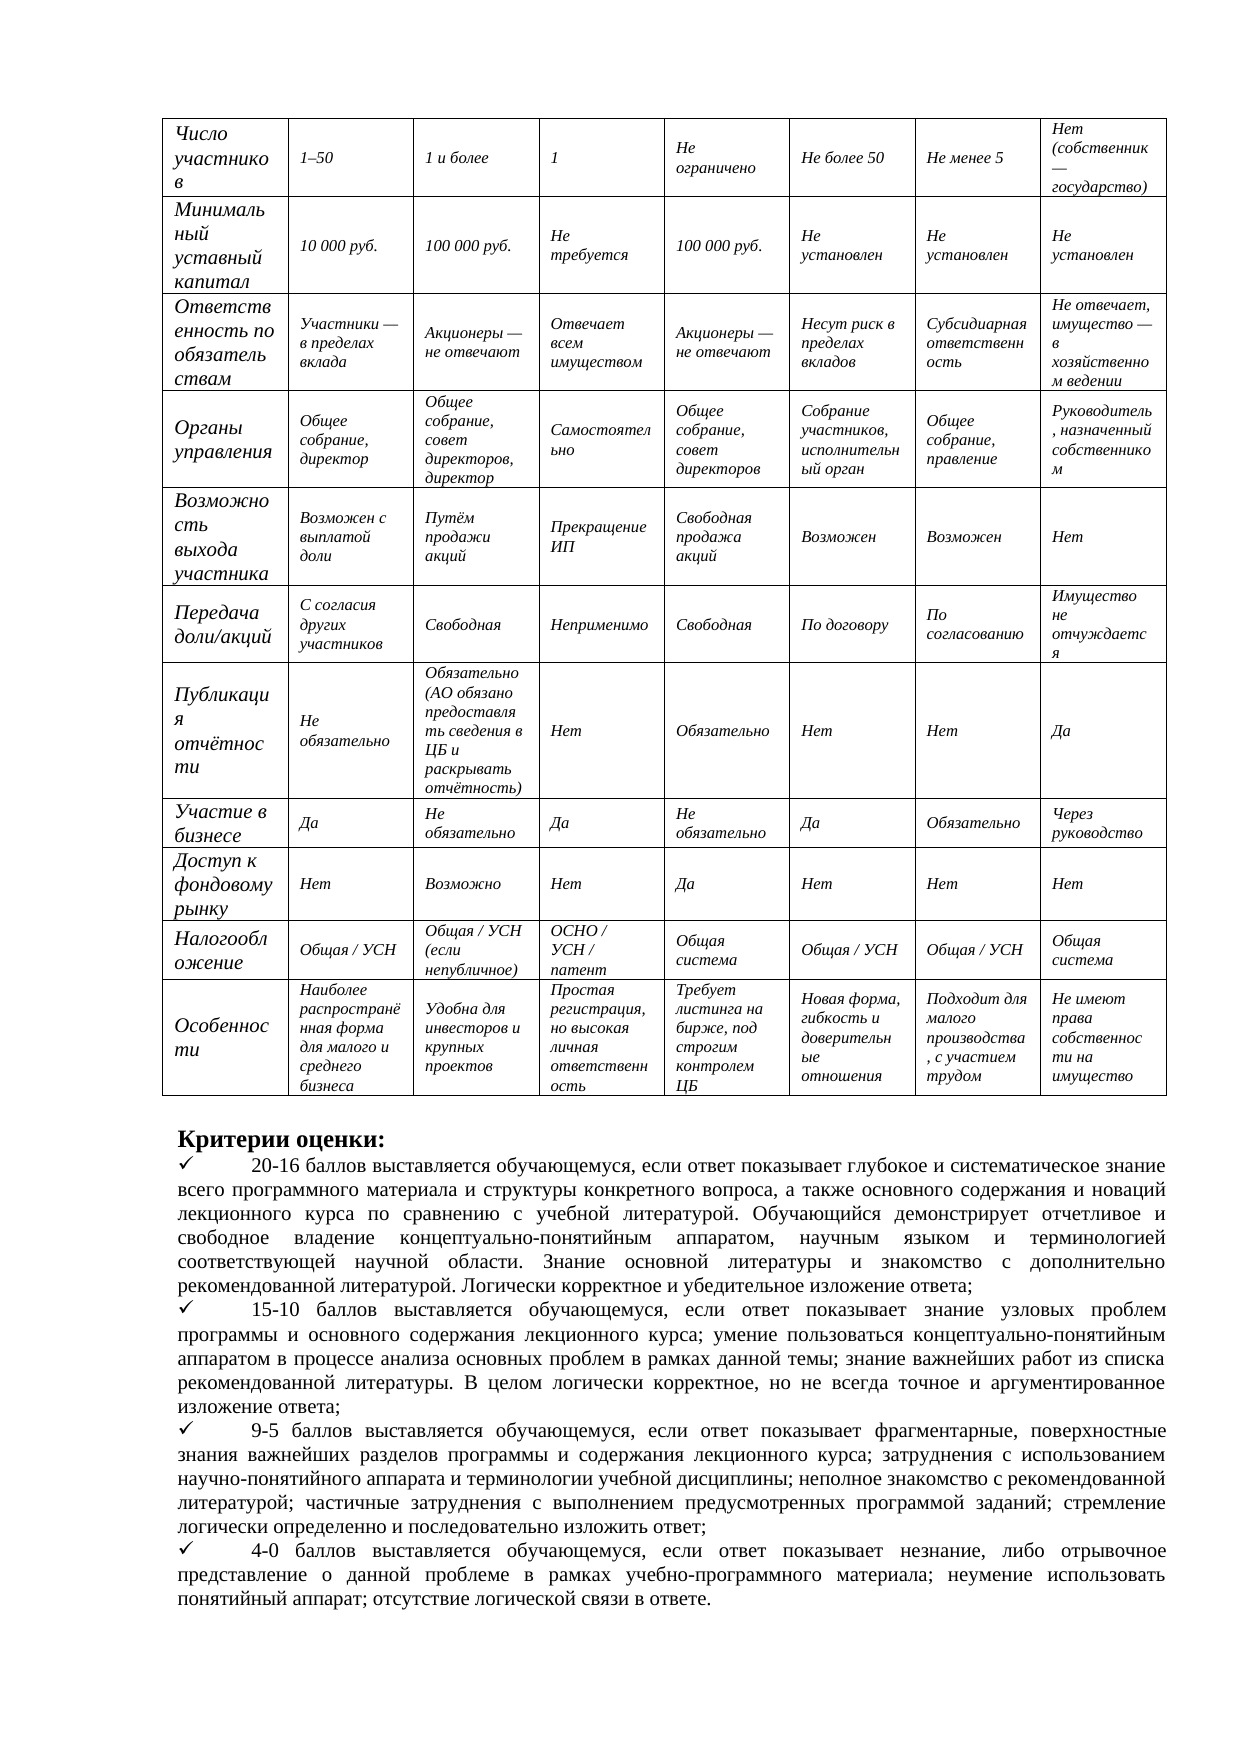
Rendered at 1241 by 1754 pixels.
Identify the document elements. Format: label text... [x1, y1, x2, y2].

table_cell Нет [1041, 488, 1166, 584]
table_cell Нет [540, 663, 664, 797]
table_cell Путём продажи акций [414, 488, 539, 584]
table_cell С согласия других участников [289, 586, 413, 662]
table_cell Не ограничено [665, 119, 789, 196]
table_cell Подходит для малого производства, с участием трудом [916, 980, 1040, 1094]
table_cell Неприменимо [540, 586, 664, 662]
table_cell Минимальный уставный капитал [163, 197, 288, 293]
table_cell Общая / УСН [289, 921, 413, 978]
table_cell Несут риск в пределах вкладов [790, 294, 915, 390]
table_cell Акционеры — не отвечают [665, 294, 789, 390]
table_cell Не отвечает, имущество — в хозяйственном ведении [1041, 294, 1166, 390]
table_cell Не менее 5 [916, 119, 1040, 196]
table_cell Да [665, 848, 789, 920]
table_cell Субсидиарная ответственность [916, 294, 1040, 390]
table_cell Обязательно (АО обязано предоставлять сведения в ЦБ и раскрывать отчётность) [414, 663, 539, 797]
table_cell Общая / УСН (если непубличное) [414, 921, 539, 978]
table_cell Простая регистрация, но высокая личная ответственность [540, 980, 664, 1094]
table_cell ОСНО / УСН / патент [540, 921, 664, 978]
table_cell Не требуется [540, 197, 664, 293]
table_cell Нет (собственник — государство) [1041, 119, 1166, 196]
table_cell Новая форма, гибкость и доверительные отношения [790, 980, 915, 1094]
table_cell 100 000 руб. [665, 197, 789, 293]
table_cell Самостоятельно [540, 391, 664, 487]
table_cell 1 [540, 119, 664, 196]
title 15-10 баллов выставляется обучающемуся, если ответ показывает знание узловых проблем программы и основного содержания лекционного курса; умение пользоваться концептуально-понятийным аппаратом в процессе анализа основных проблем в рамках данной темы; знание важнейших работ из списка рекомендованной литературы. В целом логически корректное, но не всегда точное и аргументированное изложение ответа; [177, 1297, 1167, 1418]
table_cell Возможен [790, 488, 915, 584]
table_cell Ответственность по обязательствам [163, 294, 288, 390]
table_cell Свободная [414, 586, 539, 662]
table_cell Нет [916, 848, 1040, 920]
table_cell Нет [790, 848, 915, 920]
table_cell Нет [540, 848, 664, 920]
table_cell Требует листинга на бирже, под строгим контролем ЦБ [665, 980, 789, 1094]
table_cell Не обязательно [665, 799, 789, 847]
table_cell Не более 50 [790, 119, 915, 196]
table_cell Собрание участников, исполнительный орган [790, 391, 915, 487]
table_cell Число участников [163, 119, 288, 196]
table_cell Через руководство [1041, 799, 1166, 847]
table_cell Да [289, 799, 413, 847]
table_cell Возможен с выплатой доли [289, 488, 413, 584]
title 9-5 баллов выставляется обучающемуся, если ответ показывает фрагментарные, поверхностные знания важнейших разделов программы и содержания лекционного курса; затруднения с использованием научно-понятийного аппарата и терминологии учебной дисциплины; неполное знакомство с рекомендованной литературой; частичные затруднения с выполнением предусмотренных программой заданий; стремление логически определенно и последовательно изложить ответ; [177, 1418, 1167, 1538]
table_cell Да [790, 799, 915, 847]
text Критерии оценки: [177, 1124, 1167, 1153]
table_cell Общая / УСН [790, 921, 915, 978]
table_cell Общая система [1041, 921, 1166, 978]
table_cell Органы управления [163, 391, 288, 487]
table_cell Руководитель, назначенный собственником [1041, 391, 1166, 487]
table_cell Наиболее распространённая форма для малого и среднего бизнеса [289, 980, 413, 1094]
table_cell Нет [1041, 848, 1166, 920]
table_cell 1 и более [414, 119, 539, 196]
table_cell Да [1041, 663, 1166, 797]
table_cell Свободная [665, 586, 789, 662]
list 20-16 баллов выставляется обучающемуся, если ответ показывает глубокое и систематическое знание всего программного материала и структуры конкретного вопроса, а также основного содержания и новаций лекционного курса по сравнению с учебной литературой. Обучающийся демонстрирует отчетливое и свободное владение концептуально-понятийным аппаратом, научным языком и терминологией соответствующей научной области. Знание основной литературы и знакомство с дополнительно рекомендованной литературой. Логически корректное и убедительное изложение ответа; [177, 1153, 1167, 1297]
table_cell Общее собрание, правление [916, 391, 1040, 487]
table_cell Не обязательно [414, 799, 539, 847]
table_cell 100 000 руб. [414, 197, 539, 293]
table_cell Свободная продажа акций [665, 488, 789, 584]
table_cell 1–50 [289, 119, 413, 196]
table_cell Обязательно [916, 799, 1040, 847]
table_cell Удобна для инвесторов и крупных проектов [414, 980, 539, 1094]
table_cell Да [540, 799, 664, 847]
table_cell По договору [790, 586, 915, 662]
table_cell Не имеют права собственности на имущество [1041, 980, 1166, 1094]
table_cell Возможно [414, 848, 539, 920]
table_cell Нет [790, 663, 915, 797]
table_cell Не обязательно [289, 663, 413, 797]
table_cell Общее собрание, совет директоров, директор [414, 391, 539, 487]
table_cell Нет [289, 848, 413, 920]
table_cell Возможность выхода участника [163, 488, 288, 584]
table_cell Участники — в пределах вклада [289, 294, 413, 390]
table_cell Участие в бизнесе [163, 799, 288, 847]
table_cell Обязательно [665, 663, 789, 797]
table_cell Публикация отчётности [163, 663, 288, 797]
table_cell Общее собрание, совет директоров [665, 391, 789, 487]
table_cell 10 000 руб. [289, 197, 413, 293]
table_cell Особенности [163, 980, 288, 1094]
table_cell Передача доли/акций [163, 586, 288, 662]
table_cell Доступ к фондовому рынку [163, 848, 288, 920]
table_cell Нет [916, 663, 1040, 797]
table_cell Общая / УСН [916, 921, 1040, 978]
table_cell Имущество не отчуждается [1041, 586, 1166, 662]
table_cell Не установлен [916, 197, 1040, 293]
title 4-0 баллов выставляется обучающемуся, если ответ показывает незнание, либо отрывочное представление о данной проблеме в рамках учебно-программного материала; неумение использовать понятийный аппарат; отсутствие логической связи в ответе. [177, 1538, 1167, 1610]
table_cell Не установлен [790, 197, 915, 293]
table_cell Налогообложение [163, 921, 288, 978]
table_cell Не установлен [1041, 197, 1166, 293]
table_cell Общая система [665, 921, 789, 978]
table_cell По согласованию [916, 586, 1040, 662]
table_cell Прекращение ИП [540, 488, 664, 584]
table_cell Возможен [916, 488, 1040, 584]
table_cell Общее собрание, директор [289, 391, 413, 487]
table_cell Отвечает всем имуществом [540, 294, 664, 390]
table_cell Акционеры — не отвечают [414, 294, 539, 390]
